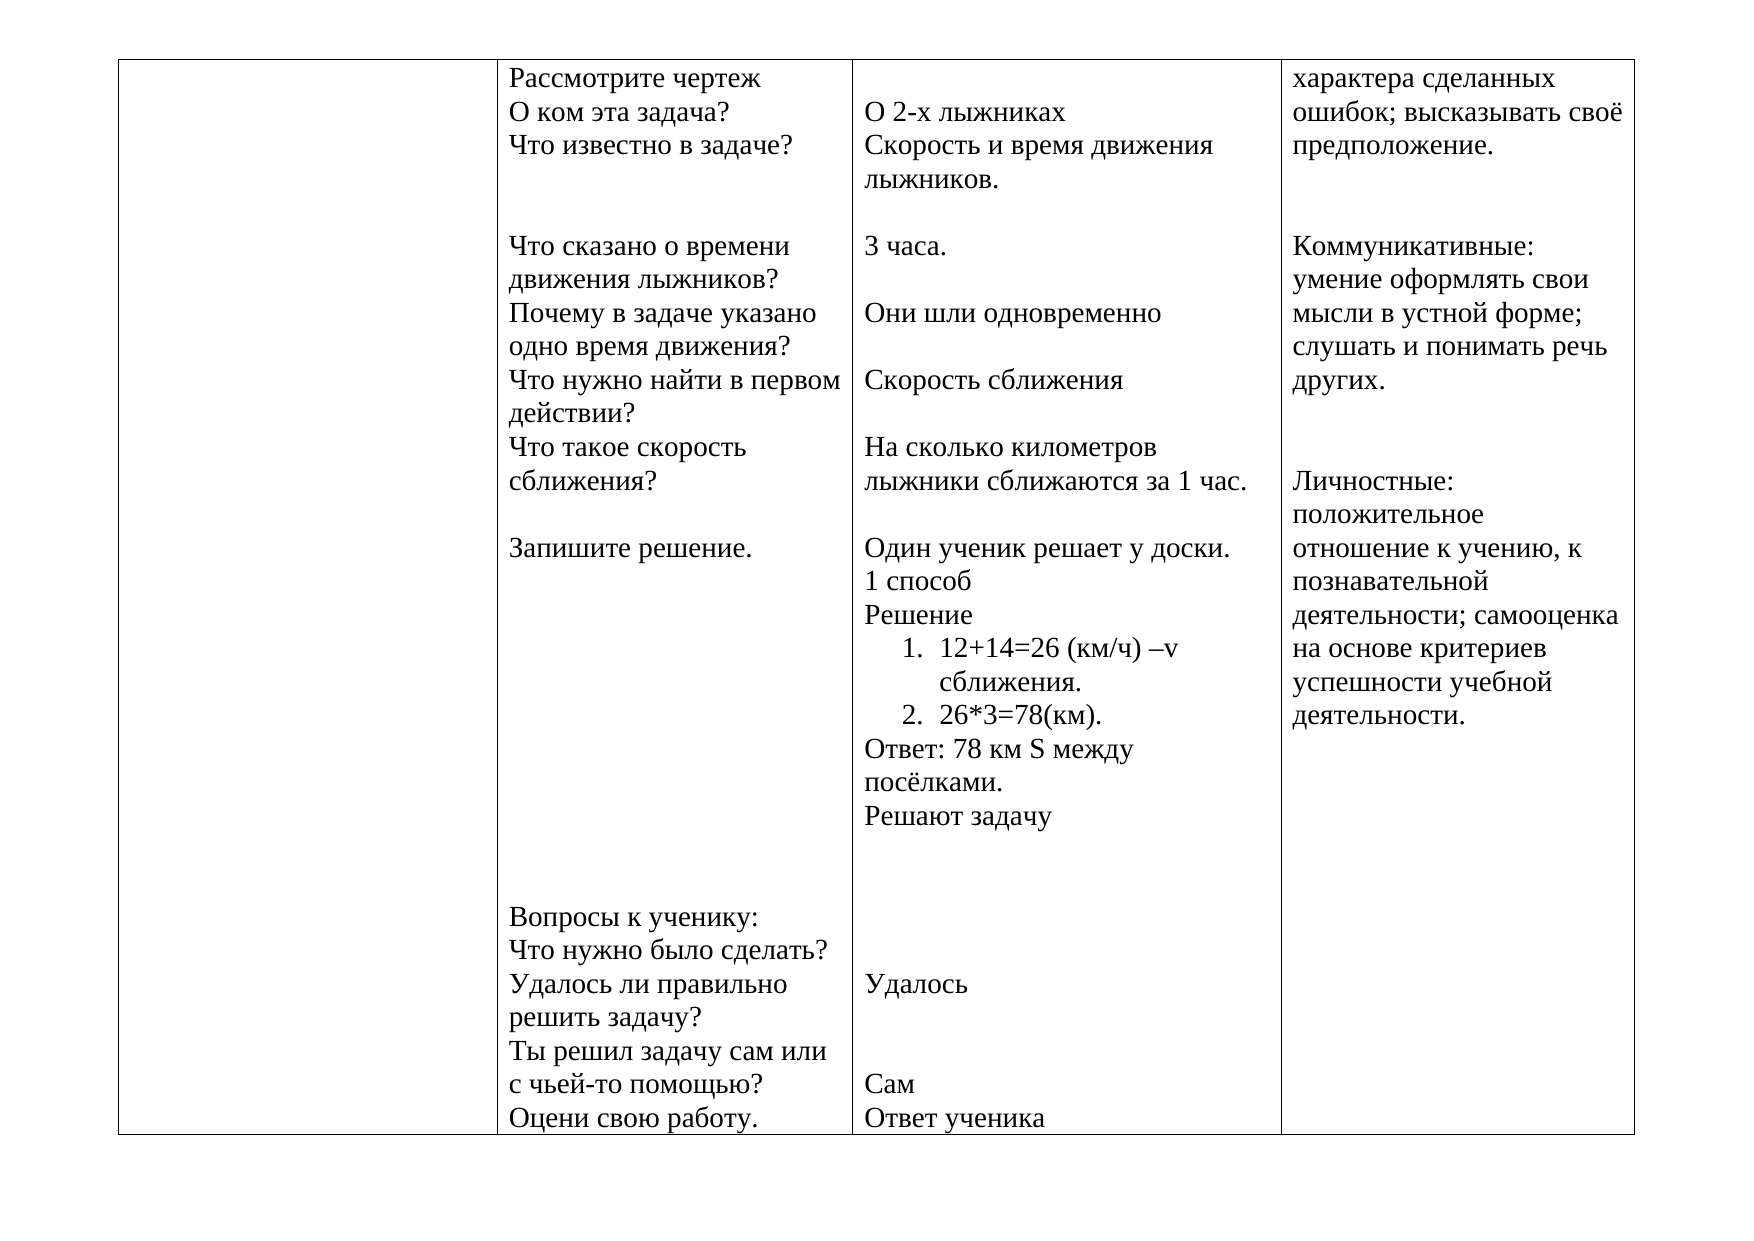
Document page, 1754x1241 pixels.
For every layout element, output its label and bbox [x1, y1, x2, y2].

table_cell [853, 60, 1281, 1133]
table_cell [498, 60, 852, 1133]
table_cell [1282, 60, 1634, 1133]
table_cell [119, 60, 497, 1133]
